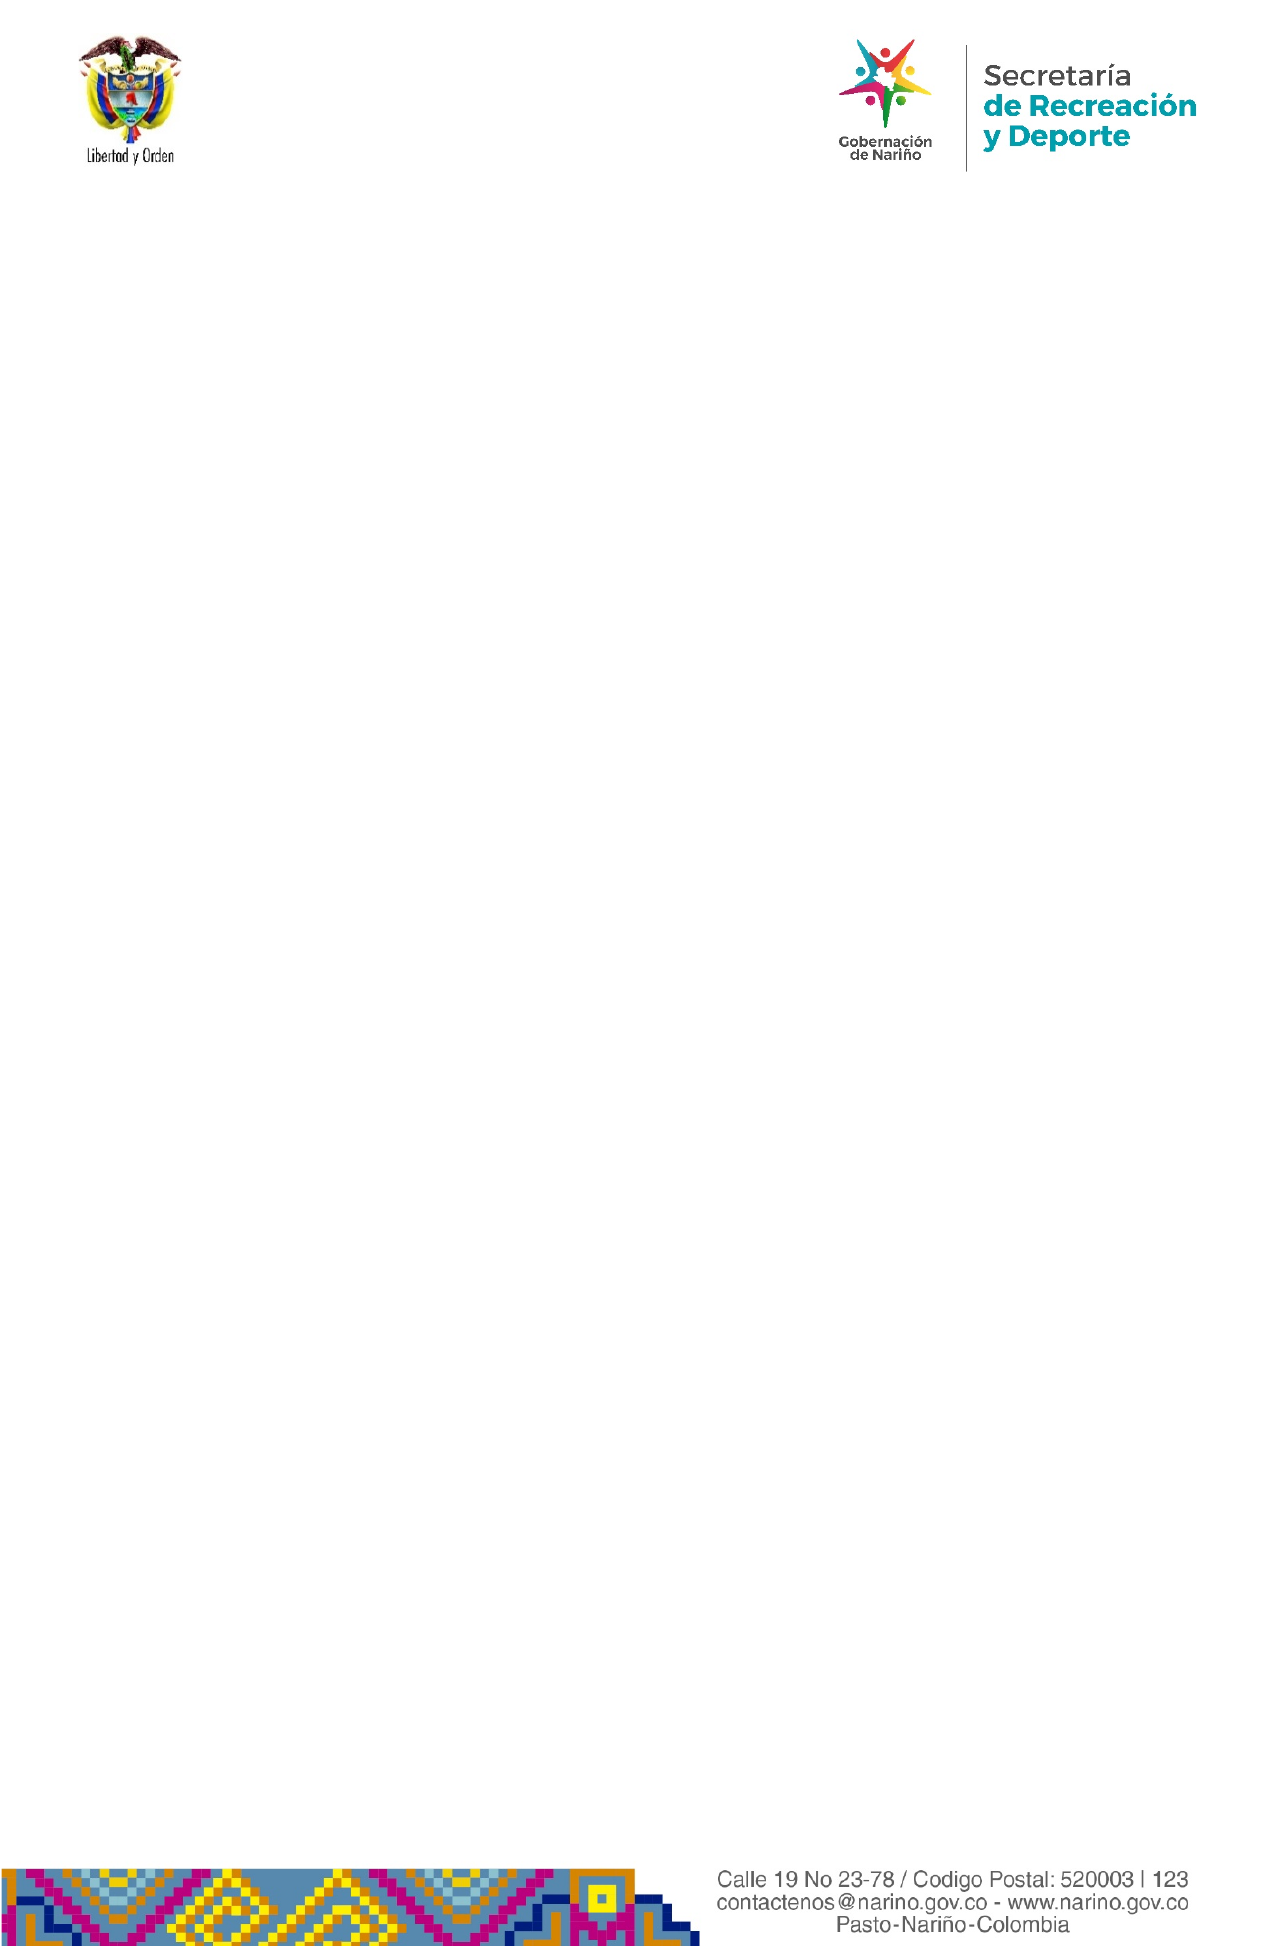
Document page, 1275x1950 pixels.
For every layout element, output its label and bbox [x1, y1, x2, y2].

picture [76, 33, 183, 165]
picture [0, 1848, 1222, 1946]
picture [825, 29, 1209, 177]
